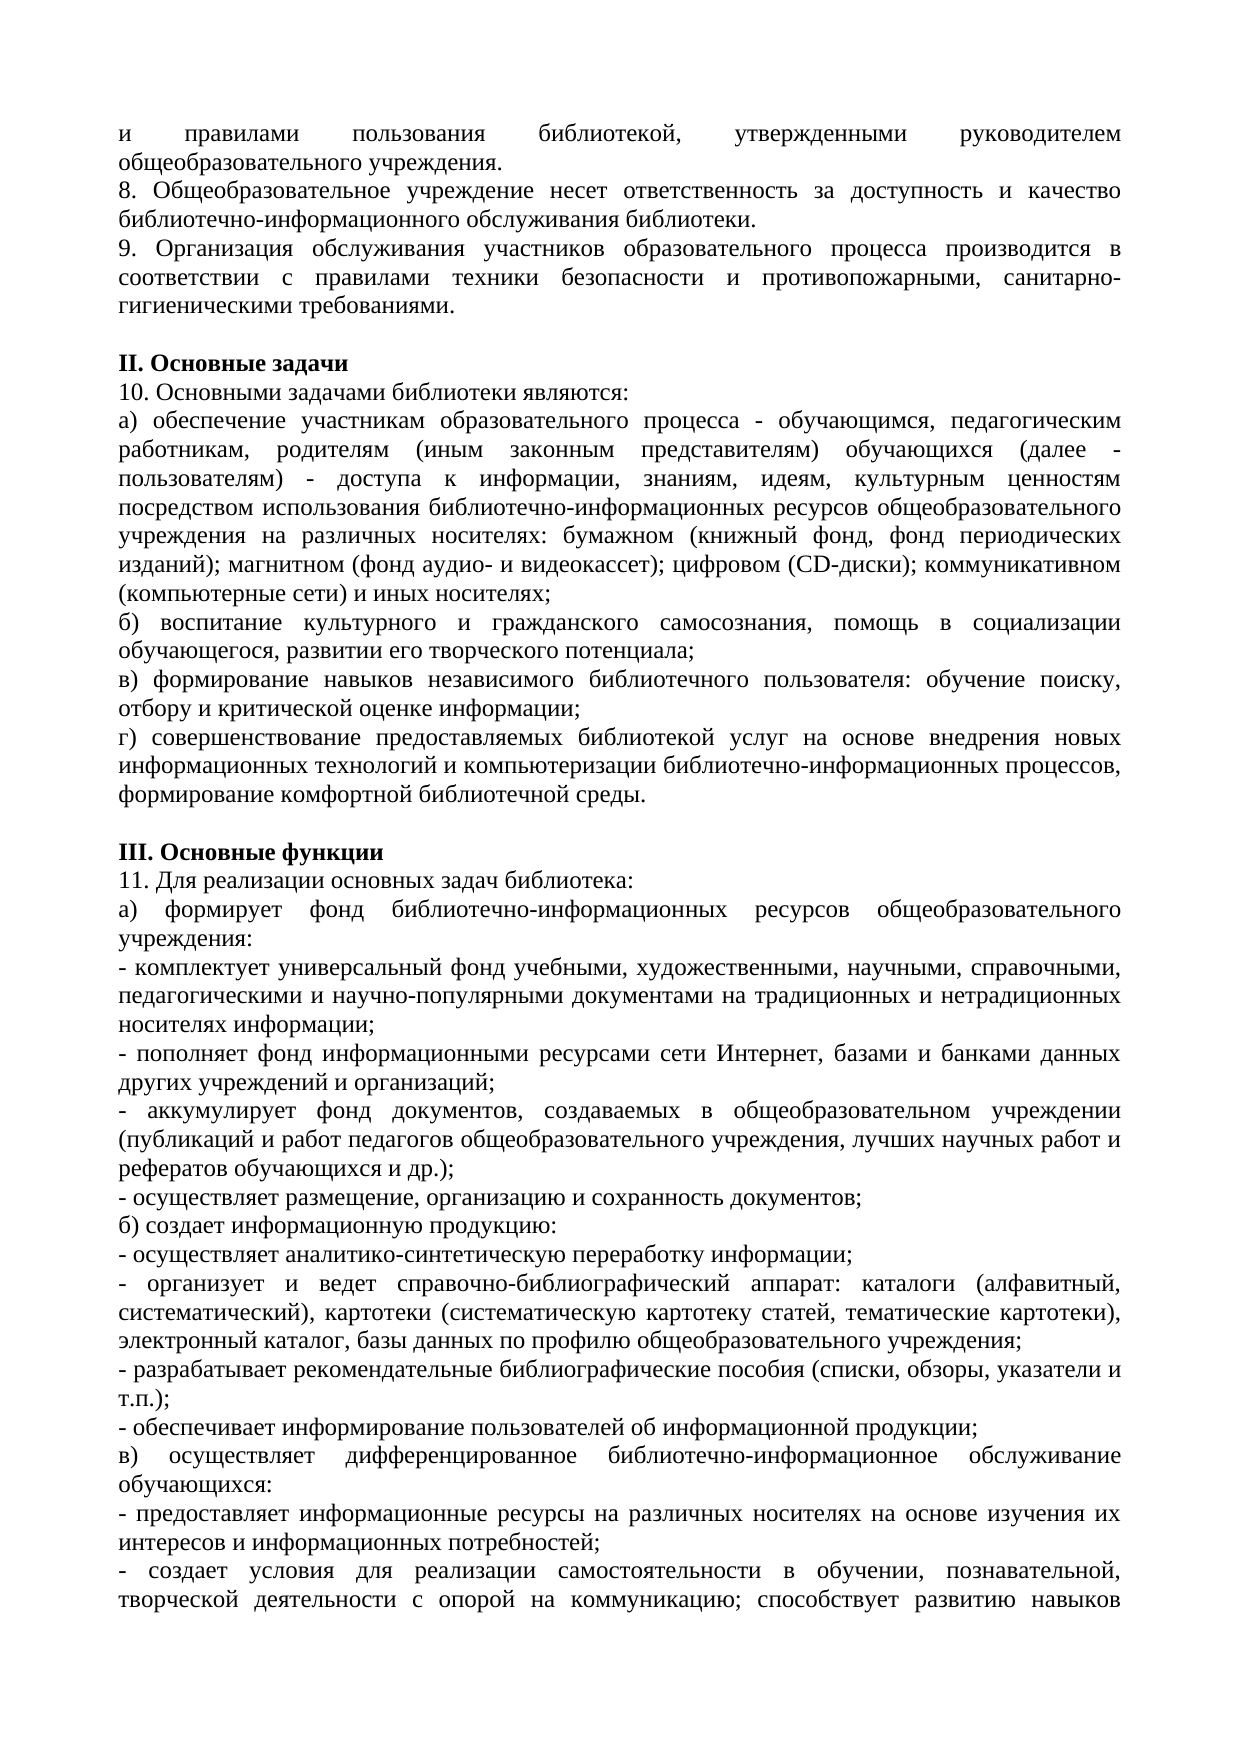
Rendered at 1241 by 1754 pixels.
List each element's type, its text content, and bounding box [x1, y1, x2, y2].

text - предоставляет информационные ресурсы на различных носителях на основе изучения их интересов и информационных потребностей; [118, 1498, 1122, 1556]
text - осуществляет размещение, организацию и сохранность документов; [118, 1182, 1122, 1211]
text г) совершенствование предоставляемых библиотекой услуг на основе внедрения новых информационных технологий и компьютеризации библиотечно-информационных процессов, формирование комфортной библиотечной среды. [118, 722, 1122, 808]
text а) обеспечение участникам образовательного процесса - обучающимся, педагогическим работникам, родителям (иным законным представителям) обучающихся (далее - пользователям) - доступа к информации, знаниям, идеям, культурным ценностям посредством использования библиотечно-информационных ресурсов общеобразовательного учреждения на различных носителях: бумажном (книжный фонд, фонд периодических изданий); магнитном (фонд аудио- и видеокассет); цифровом (CD-диски); коммуникативном (компьютерные сети) и иных носителях; [118, 406, 1122, 607]
text в) формирование навыков независимого библиотечного пользователя: обучение поиску, отбору и критической оценке информации; [118, 664, 1122, 722]
text - осуществляет аналитико-синтетическую переработку информации; [118, 1239, 1122, 1268]
text II. Основные задачи [118, 348, 1122, 377]
text - обеспечивает информирование пользователей об информационной продукции; [118, 1412, 1122, 1441]
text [118, 1556, 1122, 1613]
text - комплектует универсальный фонд учебными, художественными, научными, справочными, педагогическими и научно-популярными документами на традиционных и нетрадиционных носителях информации; [118, 952, 1122, 1038]
text - аккумулирует фонд документов, создаваемых в общеобразовательном учреждении (публикаций и работ педагогов общеобразовательного учреждения, лучших научных работ и рефератов обучающихся и др.); [118, 1096, 1122, 1182]
text 10. Основными задачами библиотеки являются: [118, 377, 1122, 406]
text III. Основные функции [118, 837, 1122, 866]
text 11. Для реализации основных задач библиотека: [118, 866, 1122, 894]
text б) воспитание культурного и гражданского самосознания, помощь в социализации обучающегося, развитии его творческого потенциала; [118, 607, 1122, 664]
text а) формирует фонд библиотечно-информационных ресурсов общеобразовательного учреждения: [118, 894, 1122, 952]
text - организует и ведет справочно-библиографический аппарат: каталоги (алфавитный, систематический), картотеки (систематическую картотеку статей, тематические картотеки), электронный каталог, базы данных по профилю общеобразовательного учреждения; [118, 1268, 1122, 1354]
text в) осуществляет дифференцированное библиотечно-информационное обслуживание обучающихся: [118, 1441, 1122, 1498]
text 9. Организация обслуживания участников образовательного процесса производится в соответствии с правилами техники безопасности и противопожарными, санитарно-гигиеническими требованиями. [118, 233, 1122, 319]
text и правилами пользования библиотекой, утвержденными руководителем общеобразовательного учреждения. [118, 118, 1122, 176]
text - разрабатывает рекомендательные библиографические пособия (списки, обзоры, указатели и т.п.); [118, 1354, 1122, 1412]
text - пополняет фонд информационными ресурсами сети Интернет, базами и банками данных других учреждений и организаций; [118, 1038, 1122, 1096]
text б) создает информационную продукцию: [118, 1211, 1122, 1239]
text 8. Общеобразовательное учреждение несет ответственность за доступность и качество библиотечно-информационного обслуживания библиотеки. [118, 176, 1122, 233]
